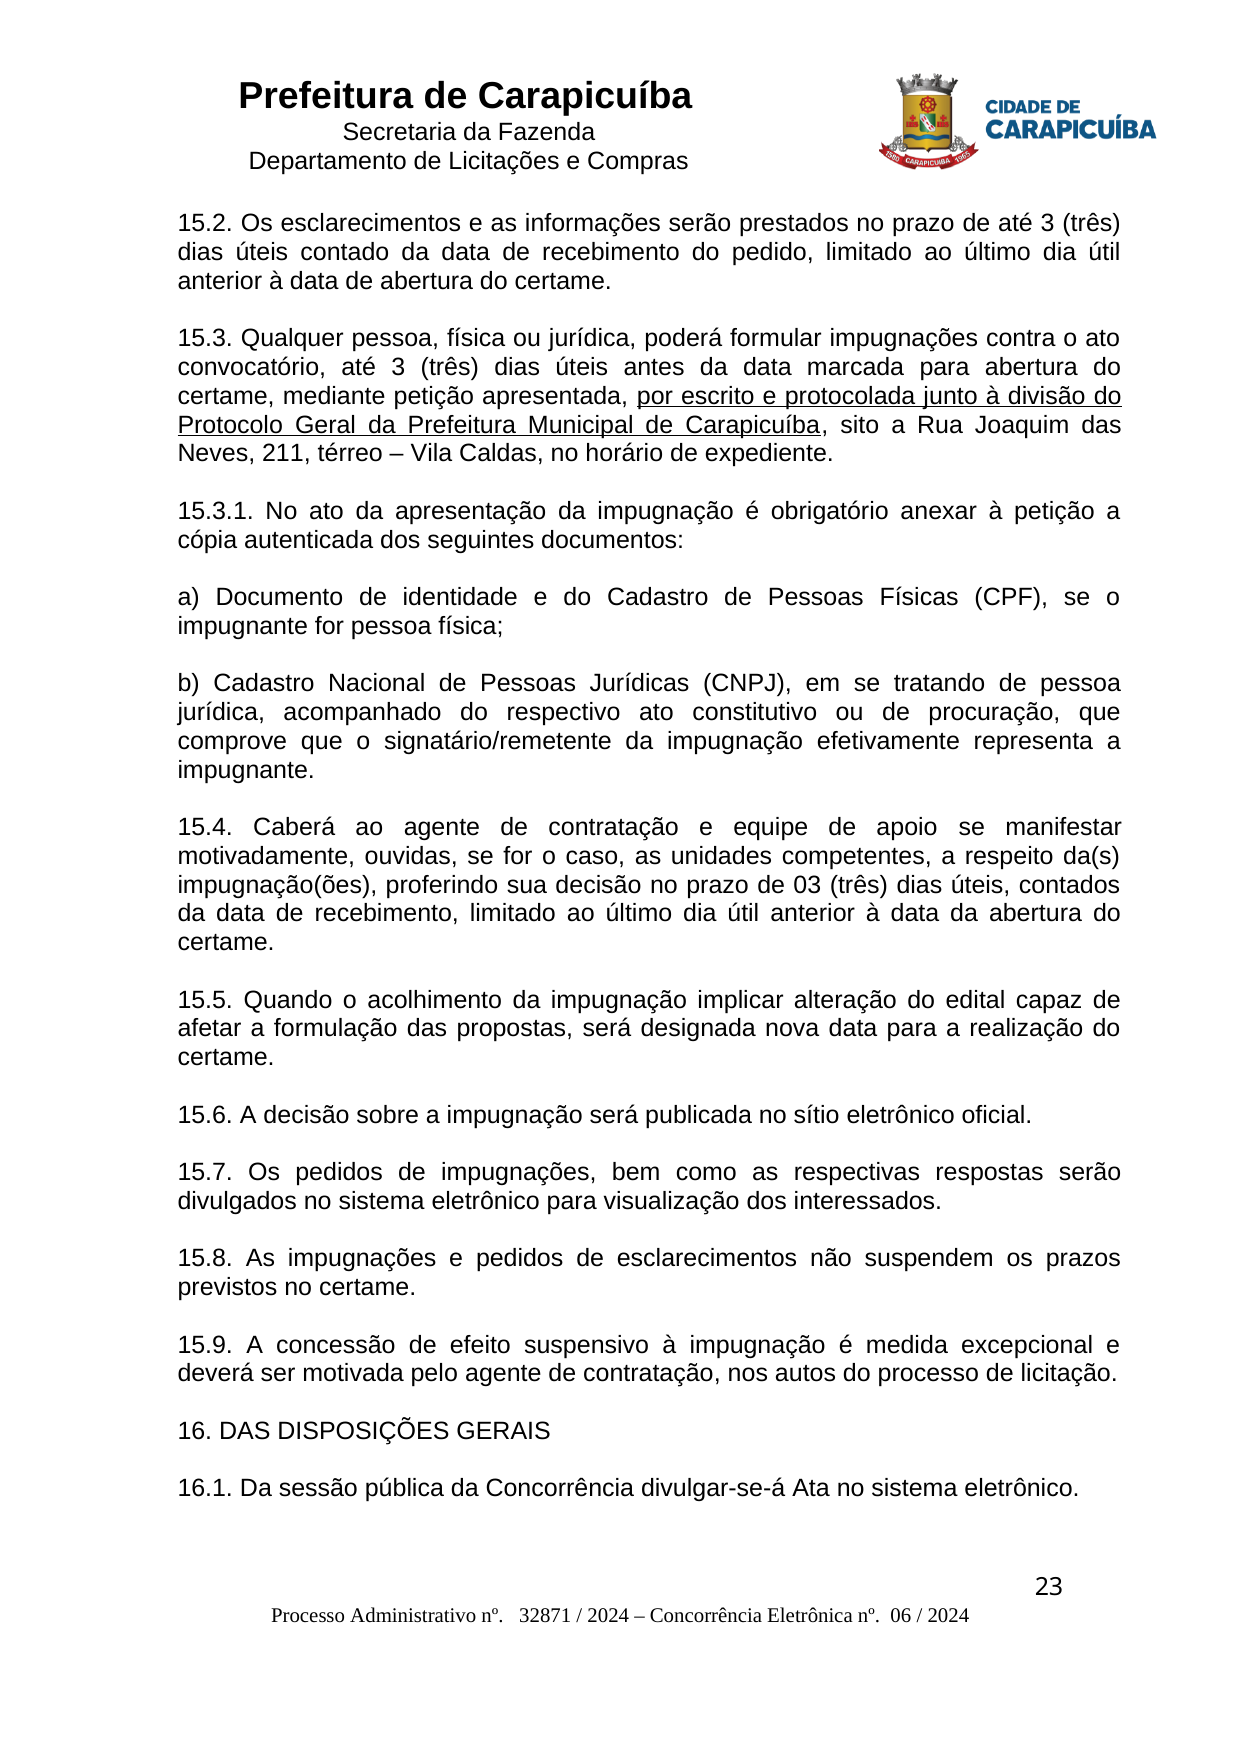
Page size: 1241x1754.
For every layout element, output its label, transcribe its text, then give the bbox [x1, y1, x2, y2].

text 16. DAS DISPOSIÇÕES GERAIS [177, 1416, 1122, 1445]
picture [877, 65, 1159, 172]
text 15.3.1. No ato da apresentação da impugnação é obrigatório anexar à petição a cópia autenticada dos seguintes documentos: [177, 496, 1122, 553]
text 15.6. A decisão sobre a impugnação será publicada no sítio eletrônico oficial. [177, 1100, 1122, 1128]
text 15.7. Os pedidos de impugnações, bem como as respectivas respostas serão divulgados no sistema eletrônico para visualização dos interessados. [177, 1157, 1122, 1215]
text 15.9. A concessão de efeito suspensivo à impugnação é medida excepcional e deverá ser motivada pelo agente de contratação, nos autos do processo de licitação. [177, 1330, 1122, 1387]
text 15.5. Quando o acolhimento da impugnação implicar alteração do edital capaz de afetar a formulação das propostas, será designada nova data para a realização do certame. [177, 985, 1122, 1071]
text b) Cadastro Nacional de Pessoas Jurídicas (CNPJ), em se tratando de pessoa jurídica, acompanhado do respectivo ato constitutivo ou de procuração, que comprove que o signatário/remetente da impugnação efetivamente representa a impugnante. [177, 668, 1122, 783]
text 16.1. Da sessão pública da Concorrência divulgar-se-á Ata no sistema eletrônico. [177, 1473, 1122, 1502]
text a) Documento de identidade e do Cadastro de Pessoas Físicas (CPF), se o impugnante for pessoa física; [177, 582, 1122, 640]
text 15.3. Qualquer pessoa, física ou jurídica, poderá formular impugnações contra o ato convocatório, até 3 (três) dias úteis antes da data marcada para abertura do certame, mediante petição apresentada, por escrito e protocolada junto à divisão do Protocolo Geral da Prefeitura Municipal de Carapicuíba, sito a Rua Joaquim das Neves, 211, térreo – Vila Caldas, no horário de expediente. [177, 323, 1122, 467]
text 15.8. As impugnações e pedidos de esclarecimentos não suspendem os prazos previstos no certame. [177, 1243, 1122, 1301]
text 15.4. Caberá ao agente de contratação e equipe de apoio se manifestar motivadamente, ouvidas, se for o caso, as unidades competentes, a respeito da(s) impugnação(ões), proferindo sua decisão no prazo de 03 (três) dias úteis, contados da data de recebimento, limitado ao último dia útil anterior à data da abertura do certame. [177, 812, 1122, 956]
text 15.2. Os esclarecimentos e as informações serão prestados no prazo de até 3 (três) dias úteis contado da data de recebimento do pedido, limitado ao último dia útil anterior à data de abertura do certame. [177, 208, 1122, 295]
